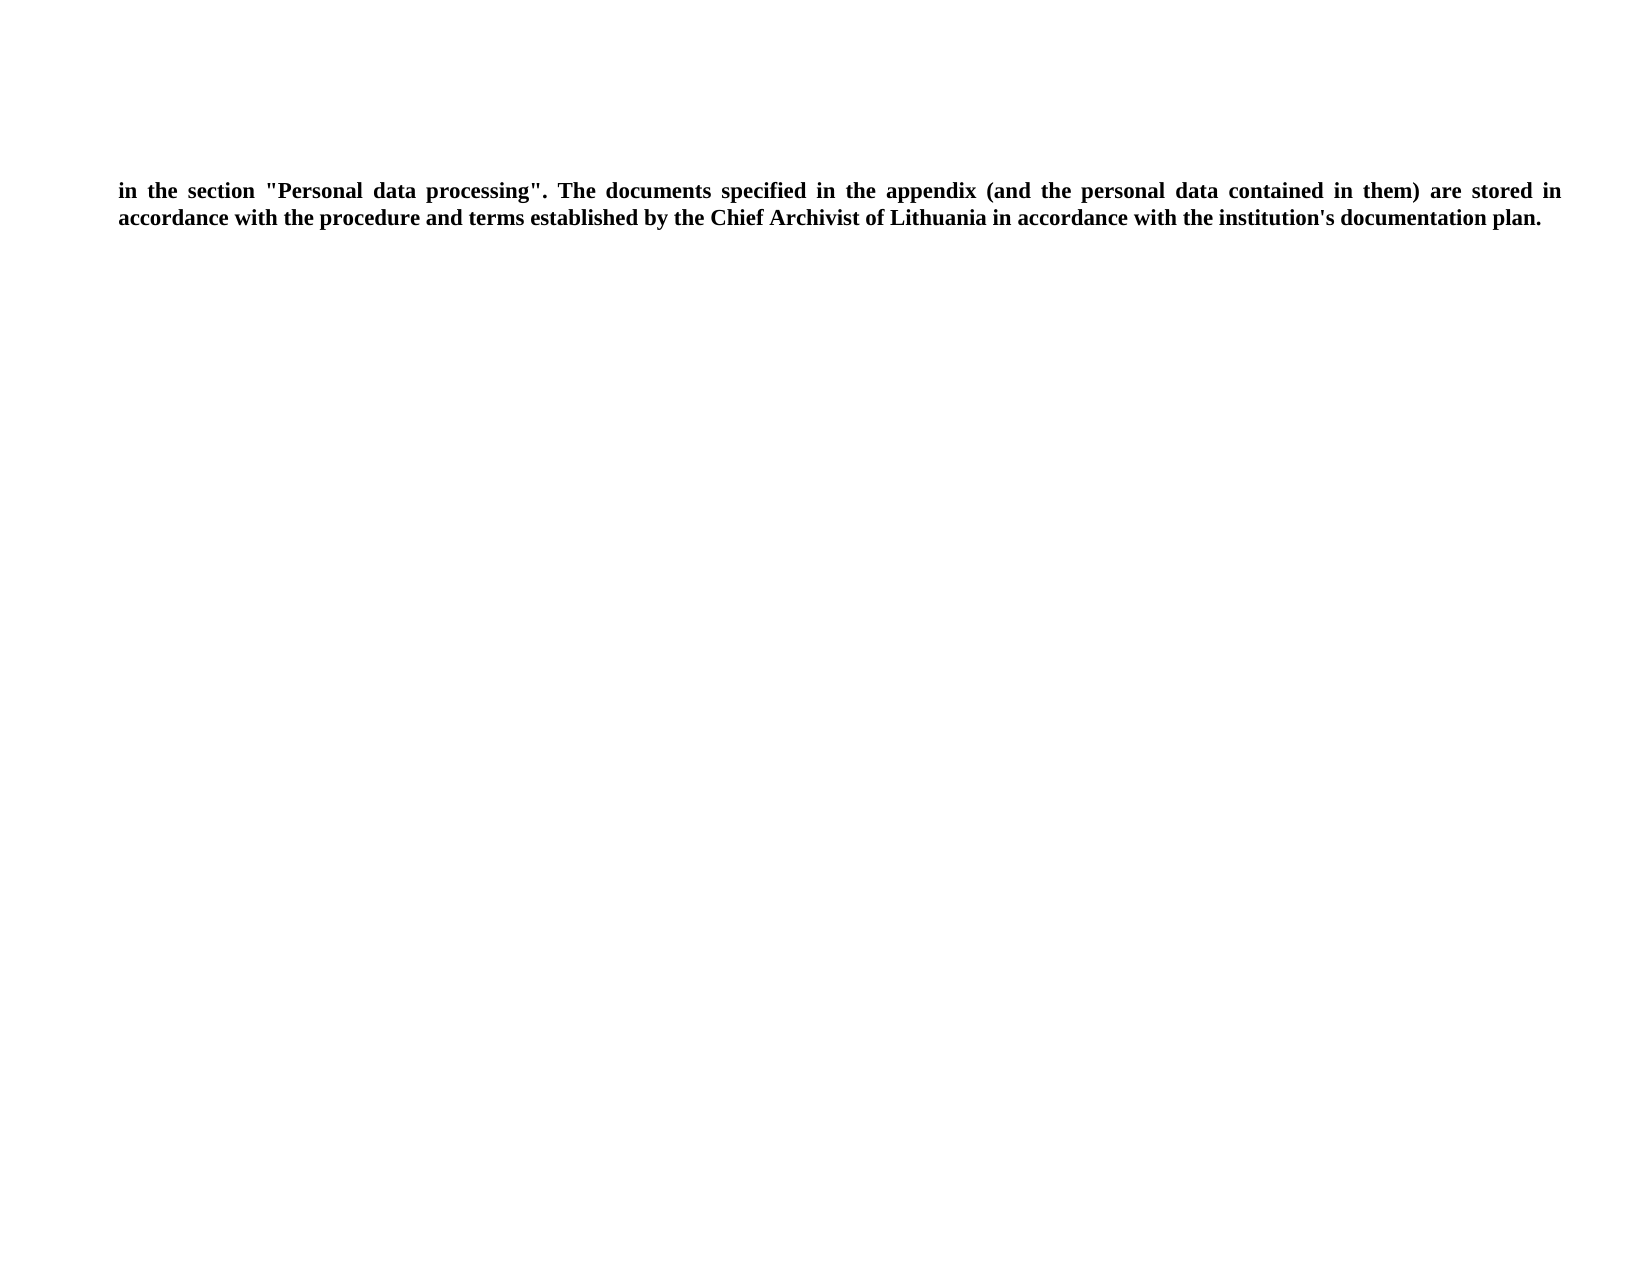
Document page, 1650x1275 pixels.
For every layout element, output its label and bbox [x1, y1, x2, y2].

text [118, 177, 1565, 230]
